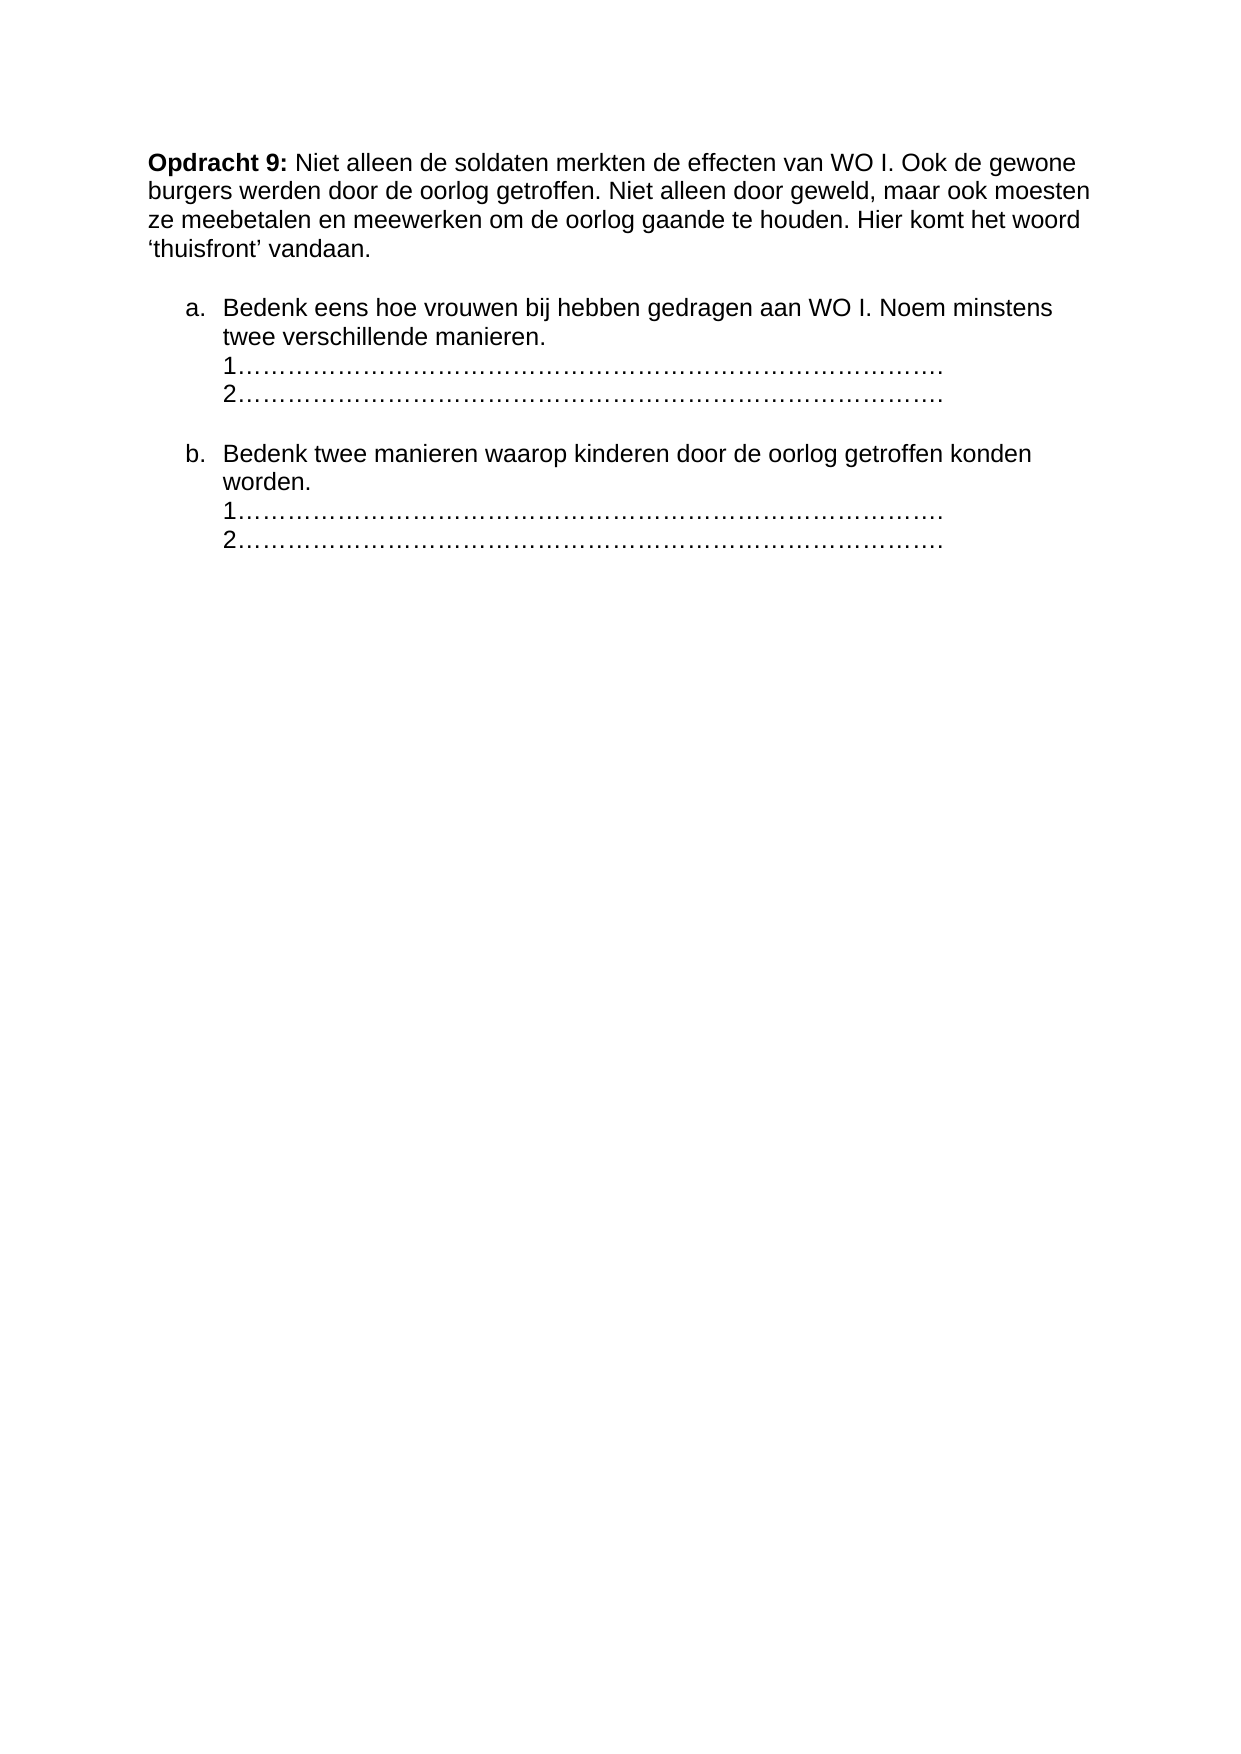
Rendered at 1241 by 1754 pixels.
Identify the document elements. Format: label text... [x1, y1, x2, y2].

list 1…………………………………………………………………………. [223, 496, 1093, 525]
text Opdracht 9: Niet alleen de soldaten merkten de effecten van WO I. Ook de gewone burgers werden door de oorlog getroffen. Niet alleen door geweld, maar ook moesten ze meebetalen en meewerken om de oorlog gaande te houden. Hier komt het woord ‘thuisfront’ vandaan. [148, 148, 1093, 263]
list Bedenk twee manieren waarop kinderen door de oorlog getroffen konden worden. [185, 439, 1093, 496]
list 2…………………………………………………………………………. [223, 525, 1093, 554]
list 2…………………………………………………………………………. [223, 379, 1093, 408]
list Bedenk eens hoe vrouwen bij hebben gedragen aan WO I. Noem minstens twee verschillende manieren. [185, 293, 1093, 351]
list 1…………………………………………………………………………. [223, 351, 1093, 379]
